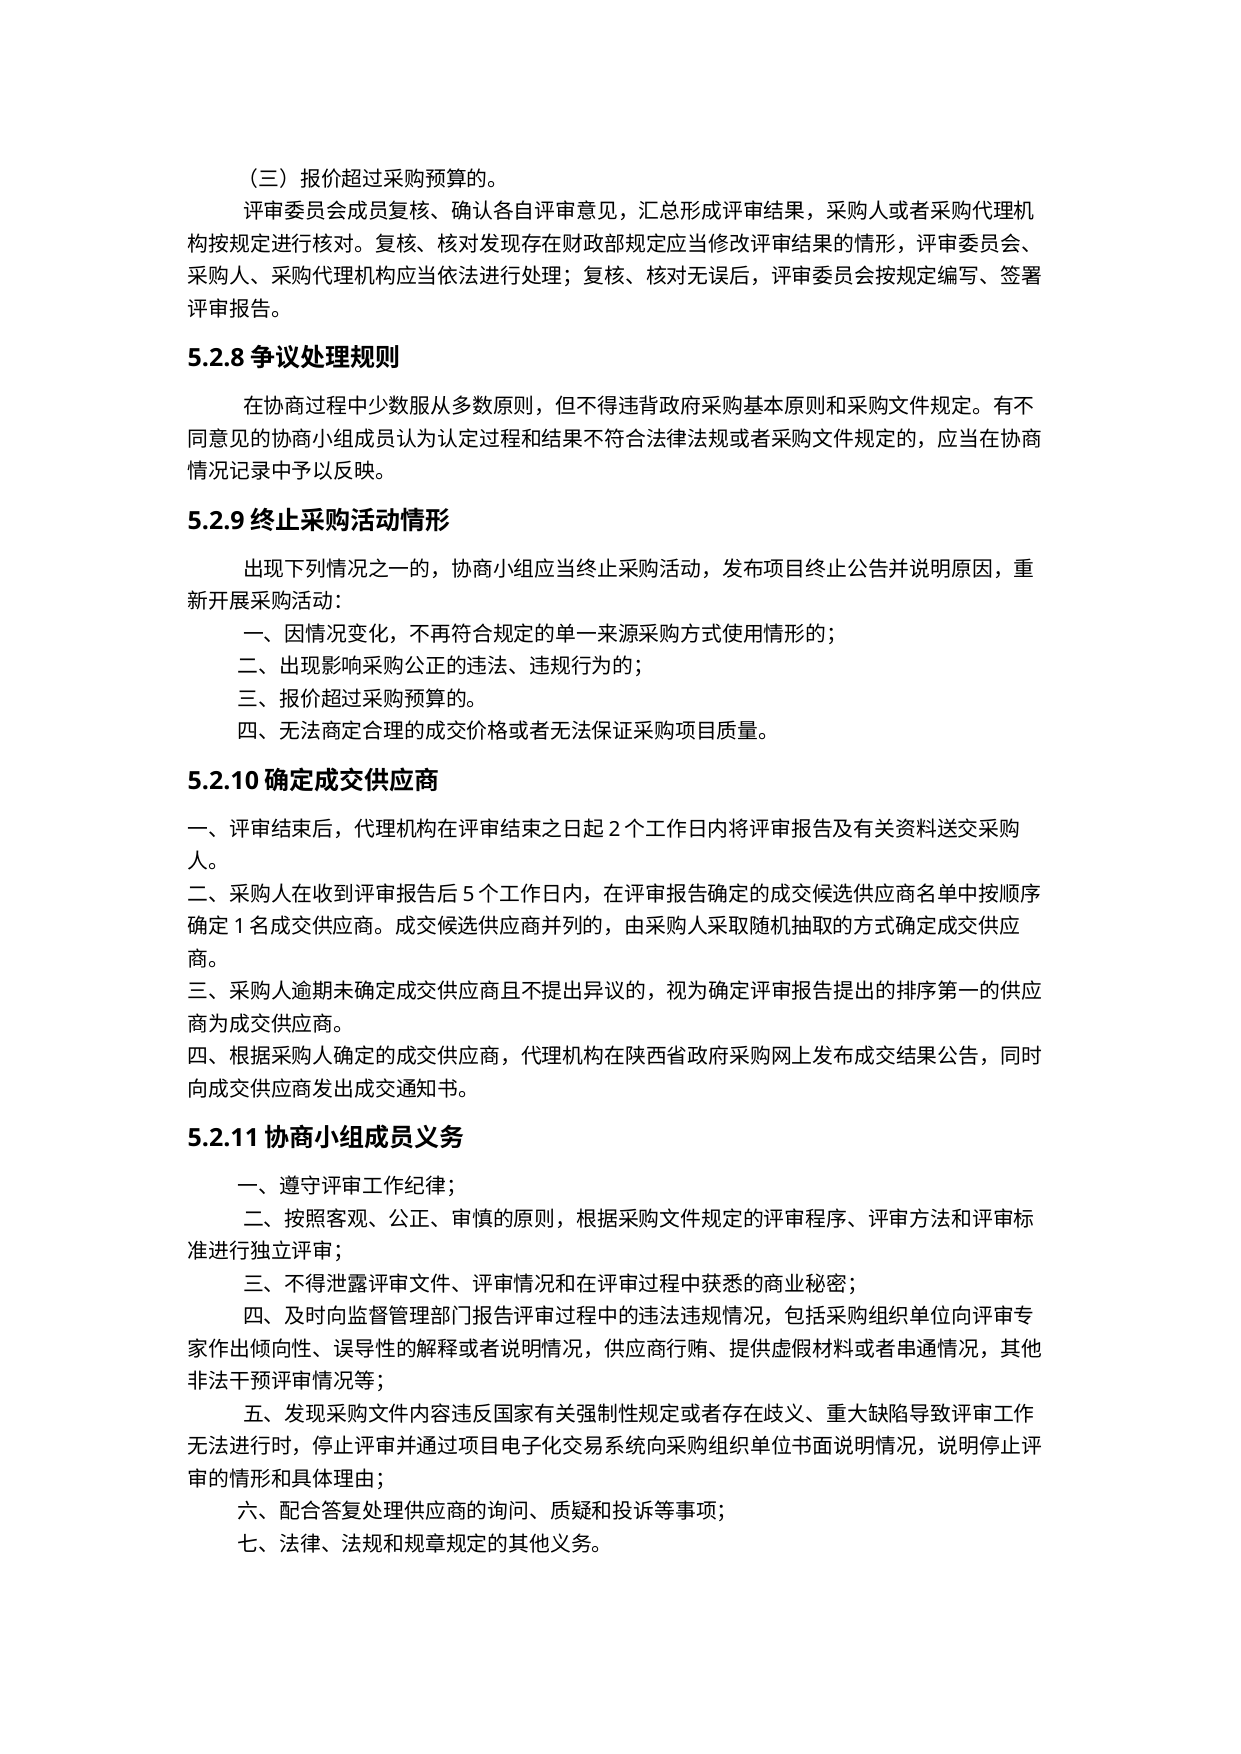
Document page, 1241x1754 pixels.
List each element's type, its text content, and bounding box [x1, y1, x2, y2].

text 四、无法商定合理的成交价格或者无法保证采购项目质量。 [187, 714, 1053, 747]
text 一、遵守评审工作纪律； [187, 1169, 1053, 1202]
text 5.2.10确定成交供应商 [187, 747, 1053, 812]
text 三、报价超过采购预算的。 [187, 682, 1053, 714]
text （三）报价超过采购预算的。 [187, 162, 1053, 194]
text 一、评审结束后，代理机构在评审结束之日起2个工作日内将评审报告及有关资料送交采购人。 [187, 812, 1053, 877]
text 二、采购人在收到评审报告后5个工作日内，在评审报告确定的成交候选供应商名单中按顺序确定1名成交供应商。成交候选供应商并列的，由采购人采取随机抽取的方式确定成交供应商。 [187, 877, 1053, 974]
text 五、发现采购文件内容违反国家有关强制性规定或者存在歧义、重大缺陷导致评审工作无法进行时，停止评审并通过项目电子化交易系统向采购组织单位书面说明情况，说明停止评审的情形和具体理由； [187, 1397, 1053, 1494]
text 5.2.8争议处理规则 [187, 324, 1053, 389]
text 在协商过程中少数服从多数原则，但不得违背政府采购基本原则和采购文件规定。有不同意见的协商小组成员认为认定过程和结果不符合法律法规或者采购文件规定的，应当在协商情况记录中予以反映。 [187, 389, 1053, 487]
text 评审委员会成员复核、确认各自评审意见，汇总形成评审结果，采购人或者采购代理机构按规定进行核对。复核、核对发现存在财政部规定应当修改评审结果的情形，评审委员会、采购人、采购代理机构应当依法进行处理；复核、核对无误后，评审委员会按规定编写、签署评审报告。 [187, 194, 1053, 324]
text 六、配合答复处理供应商的询问、质疑和投诉等事项； [187, 1494, 1053, 1527]
text 出现下列情况之一的，协商小组应当终止采购活动，发布项目终止公告并说明原因，重新开展采购活动： [187, 552, 1053, 617]
text 5.2.9终止采购活动情形 [187, 487, 1053, 552]
text 四、及时向监督管理部门报告评审过程中的违法违规情况，包括采购组织单位向评审专家作出倾向性、误导性的解释或者说明情况，供应商行贿、提供虚假材料或者串通情况，其他非法干预评审情况等； [187, 1299, 1053, 1397]
text 七、法律、法规和规章规定的其他义务。 [187, 1527, 1053, 1559]
text 二、出现影响采购公正的违法、违规行为的； [187, 649, 1053, 682]
text 三、不得泄露评审文件、评审情况和在评审过程中获悉的商业秘密； [187, 1267, 1053, 1299]
text 四、根据采购人确定的成交供应商，代理机构在陕西省政府采购网上发布成交结果公告，同时向成交供应商发出成交通知书。 [187, 1039, 1053, 1104]
text 三、采购人逾期未确定成交供应商且不提出异议的，视为确定评审报告提出的排序第一的供应商为成交供应商。 [187, 974, 1053, 1039]
text 5.2.11协商小组成员义务 [187, 1104, 1053, 1169]
text 一、因情况变化，不再符合规定的单一来源采购方式使用情形的； [187, 617, 1053, 649]
text 二、按照客观、公正、审慎的原则，根据采购文件规定的评审程序、评审方法和评审标准进行独立评审； [187, 1202, 1053, 1267]
